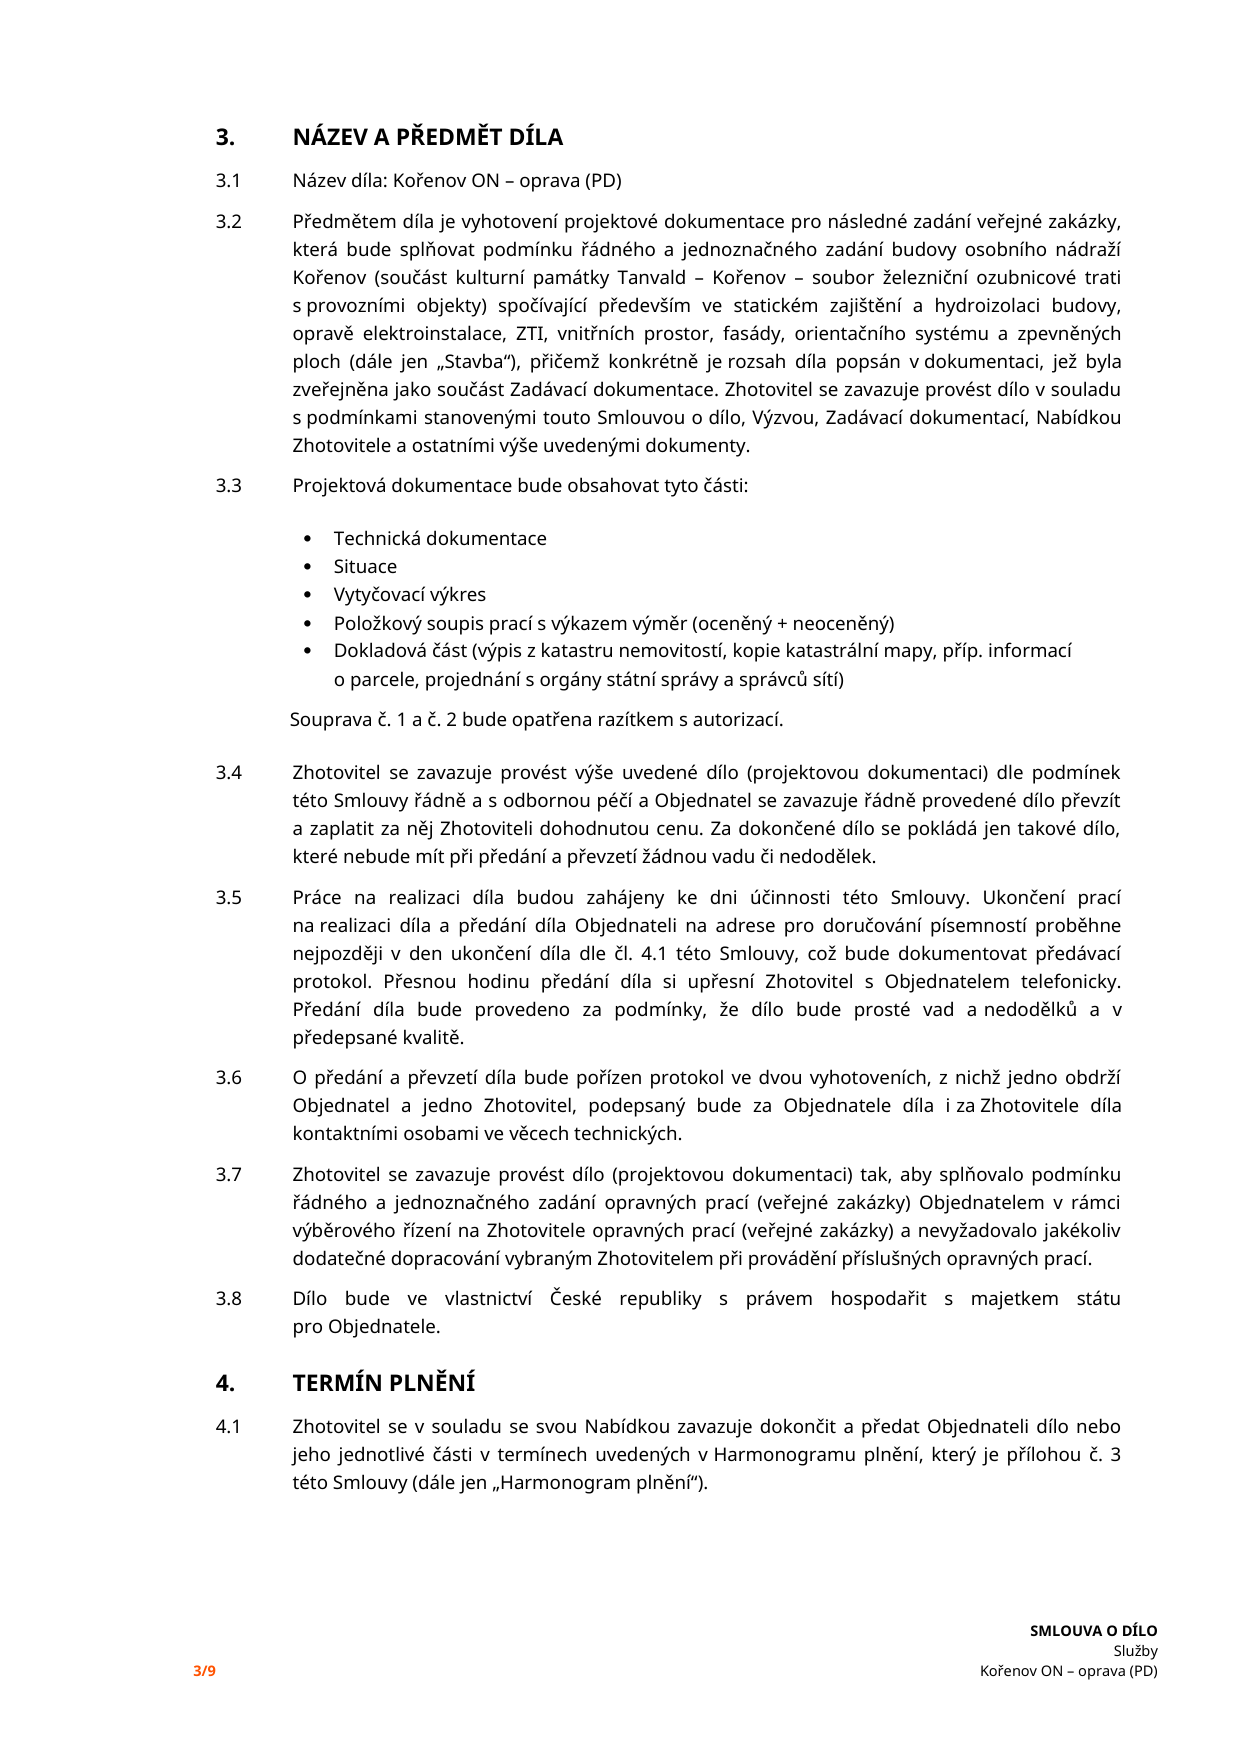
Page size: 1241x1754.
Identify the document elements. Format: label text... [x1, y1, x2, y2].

text O předání a převzetí díla bude pořízen protokol ve dvou vyhotoveních, z nichž jedno obdrží Objednatel a jedno Zhotovitel, podepsaný bude za Objednatele díla i za Zhotovitele díla kontaktními osobami ve věcech technických. [216, 1064, 1122, 1146]
text Předmětem díla je vyhotovení projektové dokumentace pro následné zadání veřejné zakázky, která bude splňovat podmínku řádného a jednoznačného zadání budovy osobního nádraží Kořenov (součást kulturní památky Tanvald – Kořenov – soubor železniční ozubnicové trati s provozními objekty) spočívající především ve statickém zajištění a hydroizolaci budovy, opravě elektroinstalace, ZTI, vnitřních prostor, fasády, orientačního systému a zpevněných ploch (dále jen „Stavba“), přičemž konkrétně je rozsah díla popsán v dokumentaci, jež byla zveřejněna jako součást Zadávací dokumentace. Zhotovitel se zavazuje provést dílo v souladu s podmínkami stanovenými touto Smlouvou o dílo, Výzvou, Zadávací dokumentací, Nabídkou Zhotovitele a ostatními výše uvedenými dokumenty. [216, 208, 1122, 458]
text Souprava č. 1 a č. 2 bude opatřena razítkem s autorizací. [216, 706, 1122, 732]
text Název a předmět díla [216, 121, 1122, 152]
list Technická dokumentace [304, 526, 1122, 551]
list Dokladová část (výpis z katastru nemovitostí, kopie katastrální mapy, příp. informací o parcele, projednání s orgány státní správy a správců sítí) [304, 638, 1122, 691]
list Situace [304, 554, 1122, 579]
text Zhotovitel se zavazuje provést výše uvedené dílo (projektovou dokumentaci) dle podmínek této Smlouvy řádně a s odbornou péčí a Objednatel se zavazuje řádně provedené dílo převzít a zaplatit za něj Zhotoviteli dohodnutou cenu. Za dokončené dílo se pokládá jen takové dílo, které nebude mít při předání a převzetí žádnou vadu či nedodělek. [216, 759, 1122, 869]
text Dílo bude ve vlastnictví České republiky s právem hospodařit s majetkem státu pro Objednatele. [216, 1286, 1122, 1339]
list Vytyčovací výkres [304, 582, 1122, 607]
text TERMÍN PLNĚNÍ [216, 1367, 1122, 1398]
text Název díla: Kořenov ON – oprava (PD) [216, 167, 1122, 193]
list Položkový soupis prací s výkazem výměr (oceněný + neoceněný) [304, 610, 1122, 635]
text Projektová dokumentace bude obsahovat tyto části: [216, 473, 1122, 498]
text Zhotovitel se v souladu se svou Nabídkou zavazuje dokončit a předat Objednateli dílo nebo jeho jednotlivé části v termínech uvedených v Harmonogramu plnění, který je přílohou č. 3 této Smlouvy (dále jen „Harmonogram plnění“). [216, 1414, 1122, 1495]
text Zhotovitel se zavazuje provést dílo (projektovou dokumentaci) tak, aby splňovalo podmínku řádného a jednoznačného zadání opravných prací (veřejné zakázky) Objednatelem v rámci výběrového řízení na Zhotovitele opravných prací (veřejné zakázky) a nevyžadovalo jakékoliv dodatečné dopracování vybraným Zhotovitelem při provádění příslušných opravných prací. [216, 1161, 1122, 1271]
text Práce na realizaci díla budou zahájeny ke dni účinnosti této Smlouvy. Ukončení prací na realizaci díla a předání díla Objednateli na adrese pro doručování písemností proběhne nejpozději v den ukončení díla dle čl. 4.1 této Smlouvy, což bude dokumentovat předávací protokol. Přesnou hodinu předání díla si upřesní Zhotovitel s Objednatelem telefonicky. Předání díla bude provedeno za podmínky, že dílo bude prosté vad a nedodělků a v předepsané kvalitě. [216, 884, 1122, 1049]
